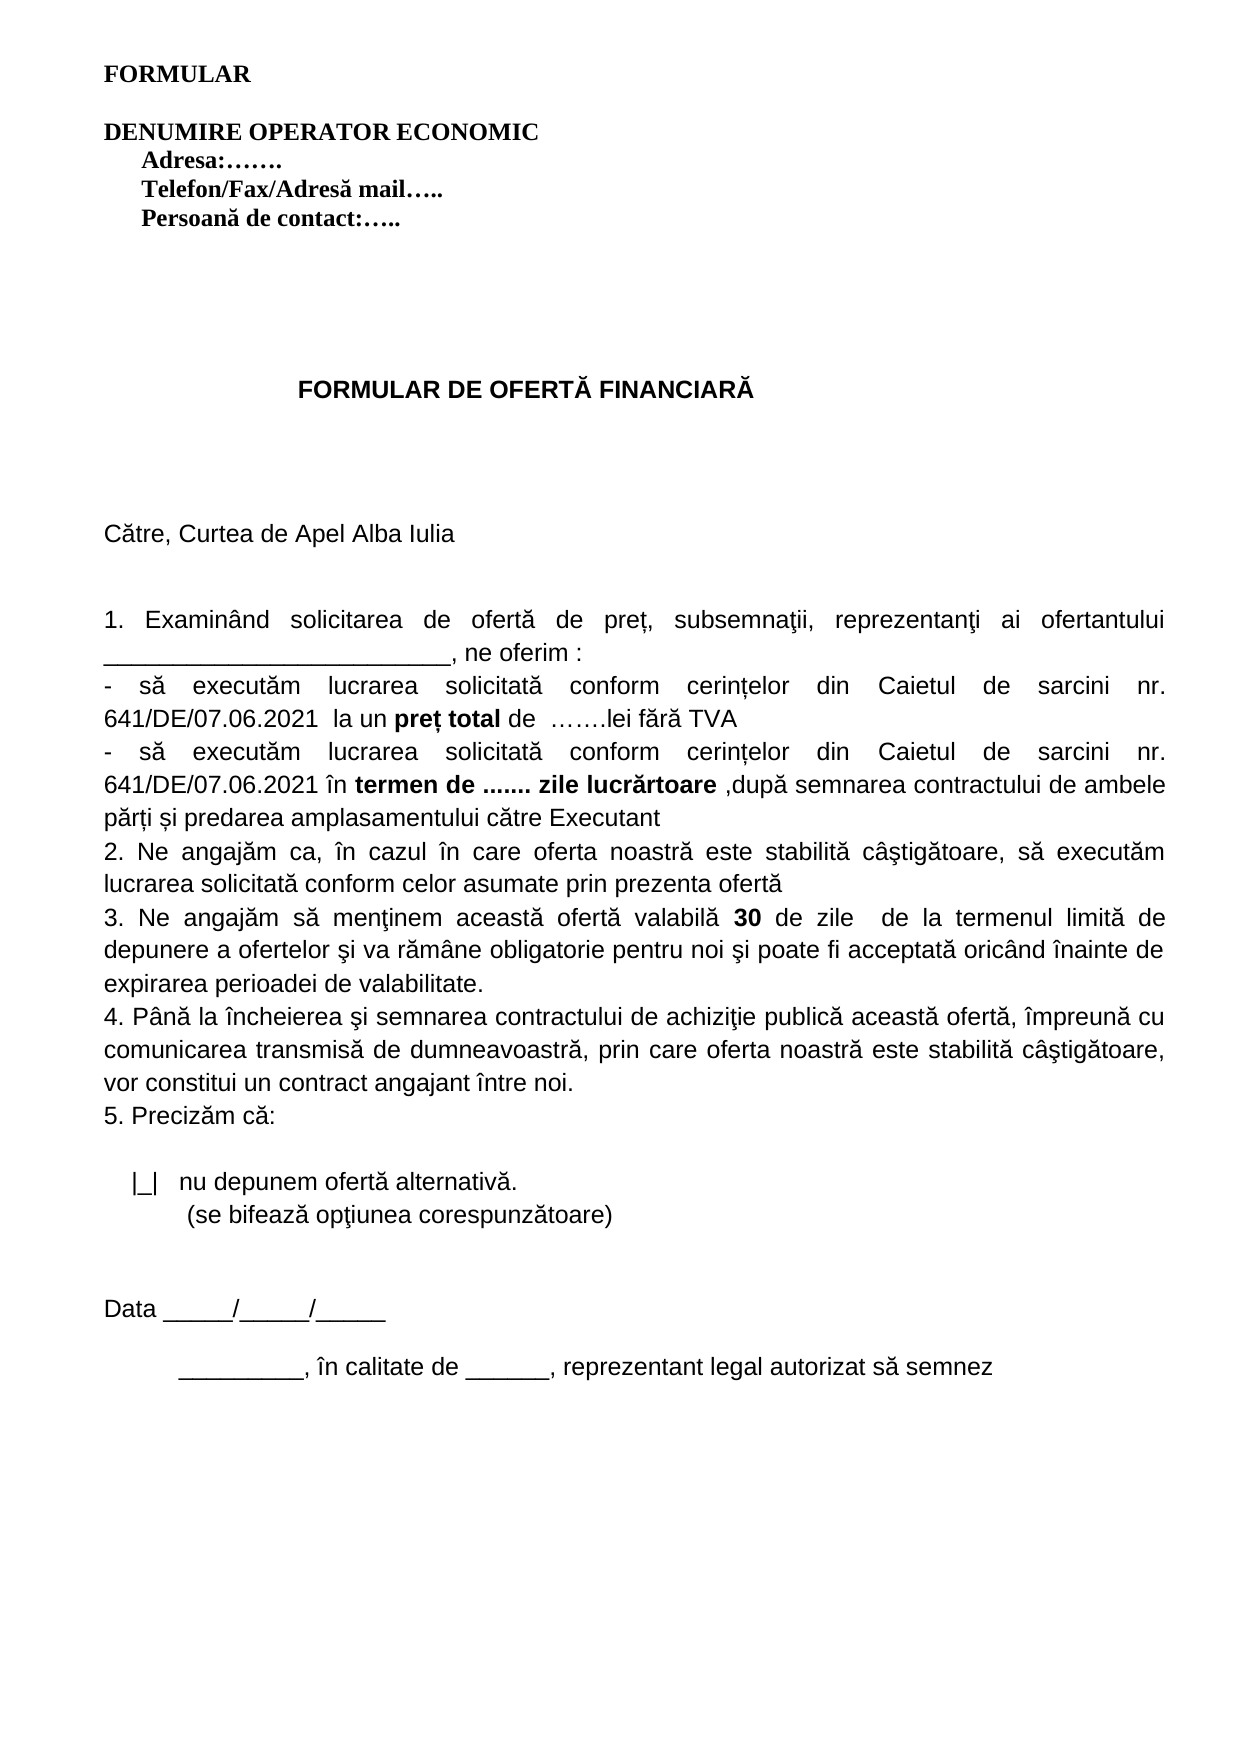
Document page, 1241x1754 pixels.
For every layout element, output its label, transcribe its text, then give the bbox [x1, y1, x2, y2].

text Persoană de contact:….. [103, 203, 1167, 232]
text Adresa:……. [103, 145, 1167, 174]
text FORMULAR DE OFERTĂ FINANCIARĂ [103, 375, 1167, 404]
text Data _____/_____/_____ [103, 1294, 1167, 1323]
text DENUMIRE OPERATOR ECONOMIC [103, 117, 1167, 145]
text 1. Examinând solicitarea de ofertă de preț, subsemnaţii, reprezentanţi ai ofertantului _________________________, ne oferim : [103, 605, 1167, 667]
text 3. Ne angajăm să menţinem această ofertă valabilă 30 de zile de la termenul limită de depunere a ofertelor şi va rămâne obligatorie pentru noi şi poate fi acceptată oricând înainte de expirarea perioadei de valabilitate. [103, 902, 1167, 997]
text 5. Precizăm că: [103, 1101, 1167, 1129]
text 4. Până la încheierea şi semnarea contractului de achiziţie publică această ofertă, împreună cu comunicarea transmisă de dumneavoastră, prin care oferta noastră este stabilită câştigătoare, vor constitui un contract angajant între noi. [103, 1002, 1167, 1096]
text 2. Ne angajăm ca, în cazul în care oferta noastră este stabilită câştigătoare, să executăm lucrarea solicitată conform celor asumate prin prezenta ofertă [103, 836, 1167, 898]
text (se bifează opţiunea corespunzătoare) [103, 1200, 1167, 1228]
text |_| nu depunem ofertă alternativă. [103, 1167, 1167, 1195]
text _________, în calitate de ______, reprezentant legal autorizat să semnez [103, 1352, 1167, 1381]
text FORMULAR [103, 59, 1167, 88]
text Telefon/Fax/Adresă mail….. [103, 174, 1167, 203]
text Către, Curtea de Apel Alba Iulia [103, 519, 1167, 548]
text - să executăm lucrarea solicitată conform cerințelor din Caietul de sarcini nr. 641/DE/07.06.2021 la un preț total de …….lei fără TVA [103, 671, 1167, 733]
text - să executăm lucrarea solicitată conform cerințelor din Caietul de sarcini nr. 641/DE/07.06.2021 în termen de ....... zile lucrărtoare ,după semnarea contractului de ambele părți și predarea amplasamentului către Executant [103, 737, 1167, 832]
